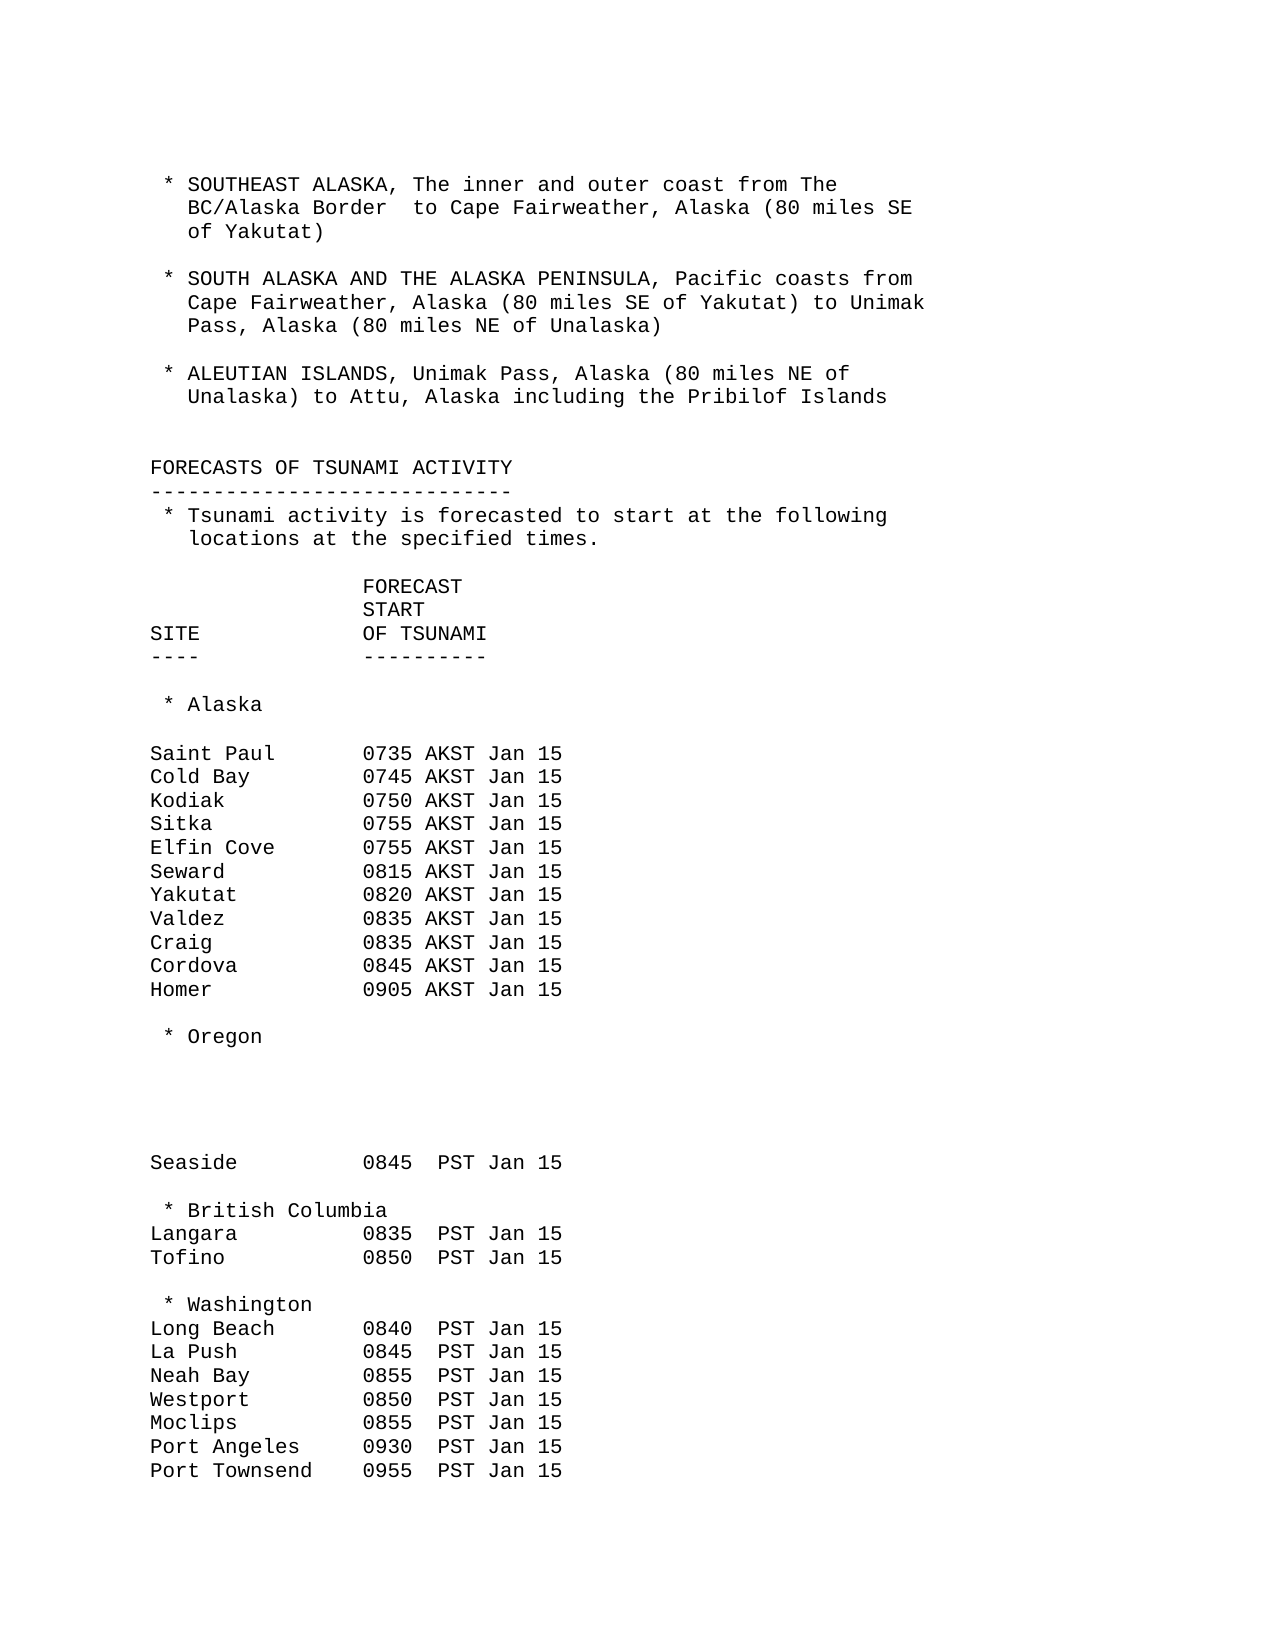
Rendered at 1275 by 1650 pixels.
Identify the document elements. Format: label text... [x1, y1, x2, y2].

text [150, 1129, 1125, 1483]
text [150, 150, 1125, 717]
text Saint Paul 0735 AKST Jan 15 Cold Bay 0745 AKST Jan 15 Kodiak 0750 AKST Jan 15 Sitka 0755 AKST Jan 15 Elfin Cove 0755 AKST Jan 15 Seward 0815 AKST Jan 15 Yakutat 0820 AKST Jan 15 Valdez 0835 AKST Jan 15 Craig 0835 AKST Jan 15 Cordova 0845 AKST Jan 15 Homer 0905 AKST Jan 15 * Oregon [150, 742, 1125, 1050]
